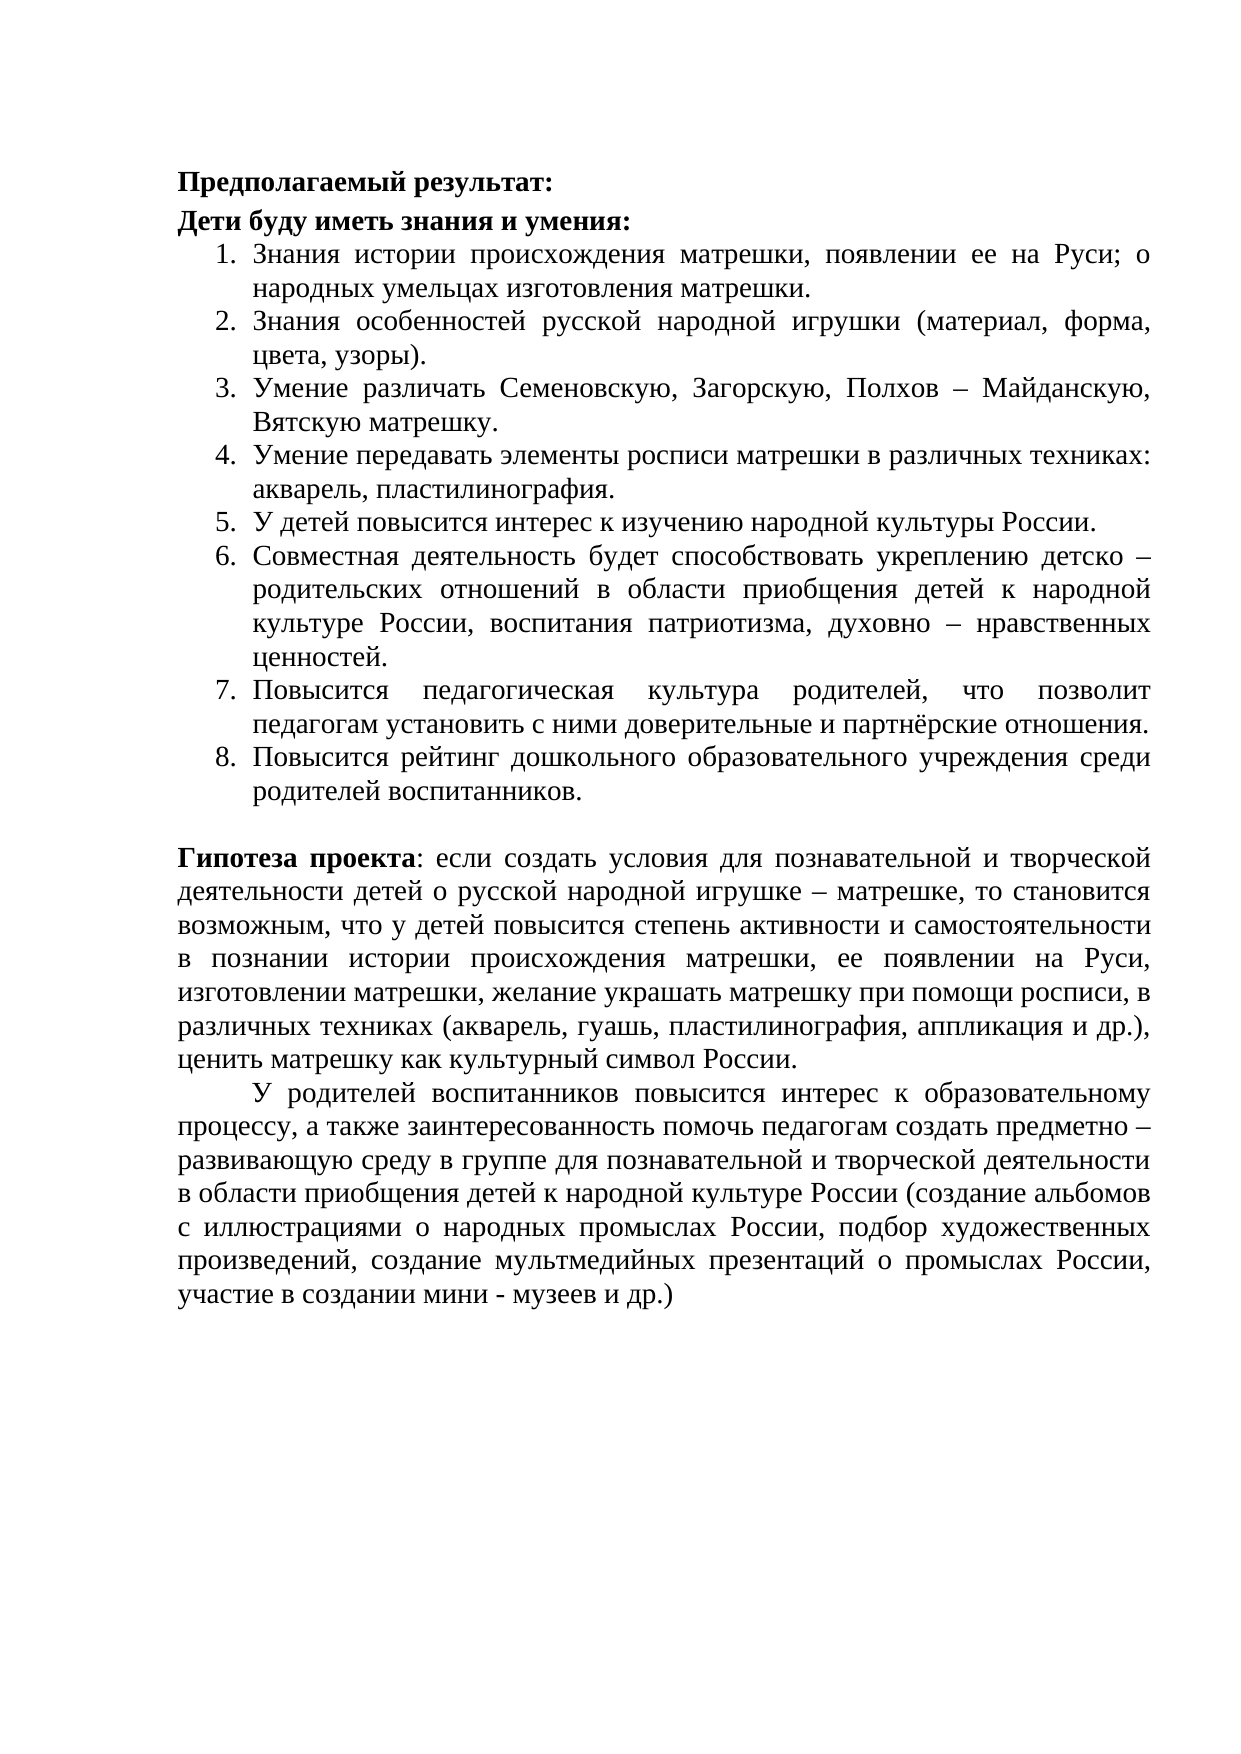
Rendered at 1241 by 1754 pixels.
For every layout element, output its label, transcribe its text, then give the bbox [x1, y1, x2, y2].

list Умение различать Семеновскую, Загорскую, Полхов – Майданскую, Вятскую матрешку. [215, 370, 1152, 437]
text У родителей воспитанников повысится интерес к образовательному процессу, а также заинтересованность помочь педагогам создать предметно – развивающую среду в группе для познавательной и творческой деятельности в области приобщения детей к народной культуре России (создание альбомов с иллюстрациями о народных промыслах России, подбор художественных произведений, создание мультмедийных презентаций о промыслах России, участие в создании мини - музеев и др.) [177, 1075, 1152, 1309]
list У детей повысится интерес к изучению народной культуры России. [215, 504, 1152, 538]
list Знания особенностей русской народной игрушки (материал, форма, цвета, узоры). [215, 303, 1152, 370]
list Совместная деятельность будет способствовать укреплению детско – родительских отношений в области приобщения детей к народной культуре России, воспитания патриотизма, духовно – нравственных ценностей. [215, 538, 1152, 672]
text Гипотеза проекта: если создать условия для познавательной и творческой деятельности детей о русской народной игрушке – матрешке, то становится возможным, что у детей повысится степень активности и самостоятельности в познании истории происхождения матрешки, ее появлении на Руси, изготовлении матрешки, желание украшать матрешку при помощи росписи, в различных техниках (акварель, гуашь, пластилинография, аппликация и др.), ценить матрешку как культурный символ России. [177, 840, 1152, 1075]
list Знания истории происхождения матрешки, появлении ее на Руси; о народных умельцах изготовления матрешки. [215, 236, 1152, 303]
text Дети буду иметь знания и умения: [177, 203, 1152, 236]
list Повысится рейтинг дошкольного образовательного учреждения среди родителей воспитанников. [215, 739, 1152, 806]
text Предполагаемый результат: [177, 152, 1152, 203]
list Умение передавать элементы росписи матрешки в различных техниках: акварель, пластилинография. [215, 437, 1152, 504]
list Повысится педагогическая культура родителей, что позволит педагогам установить с ними доверительные и партнёрские отношения. [215, 672, 1152, 739]
